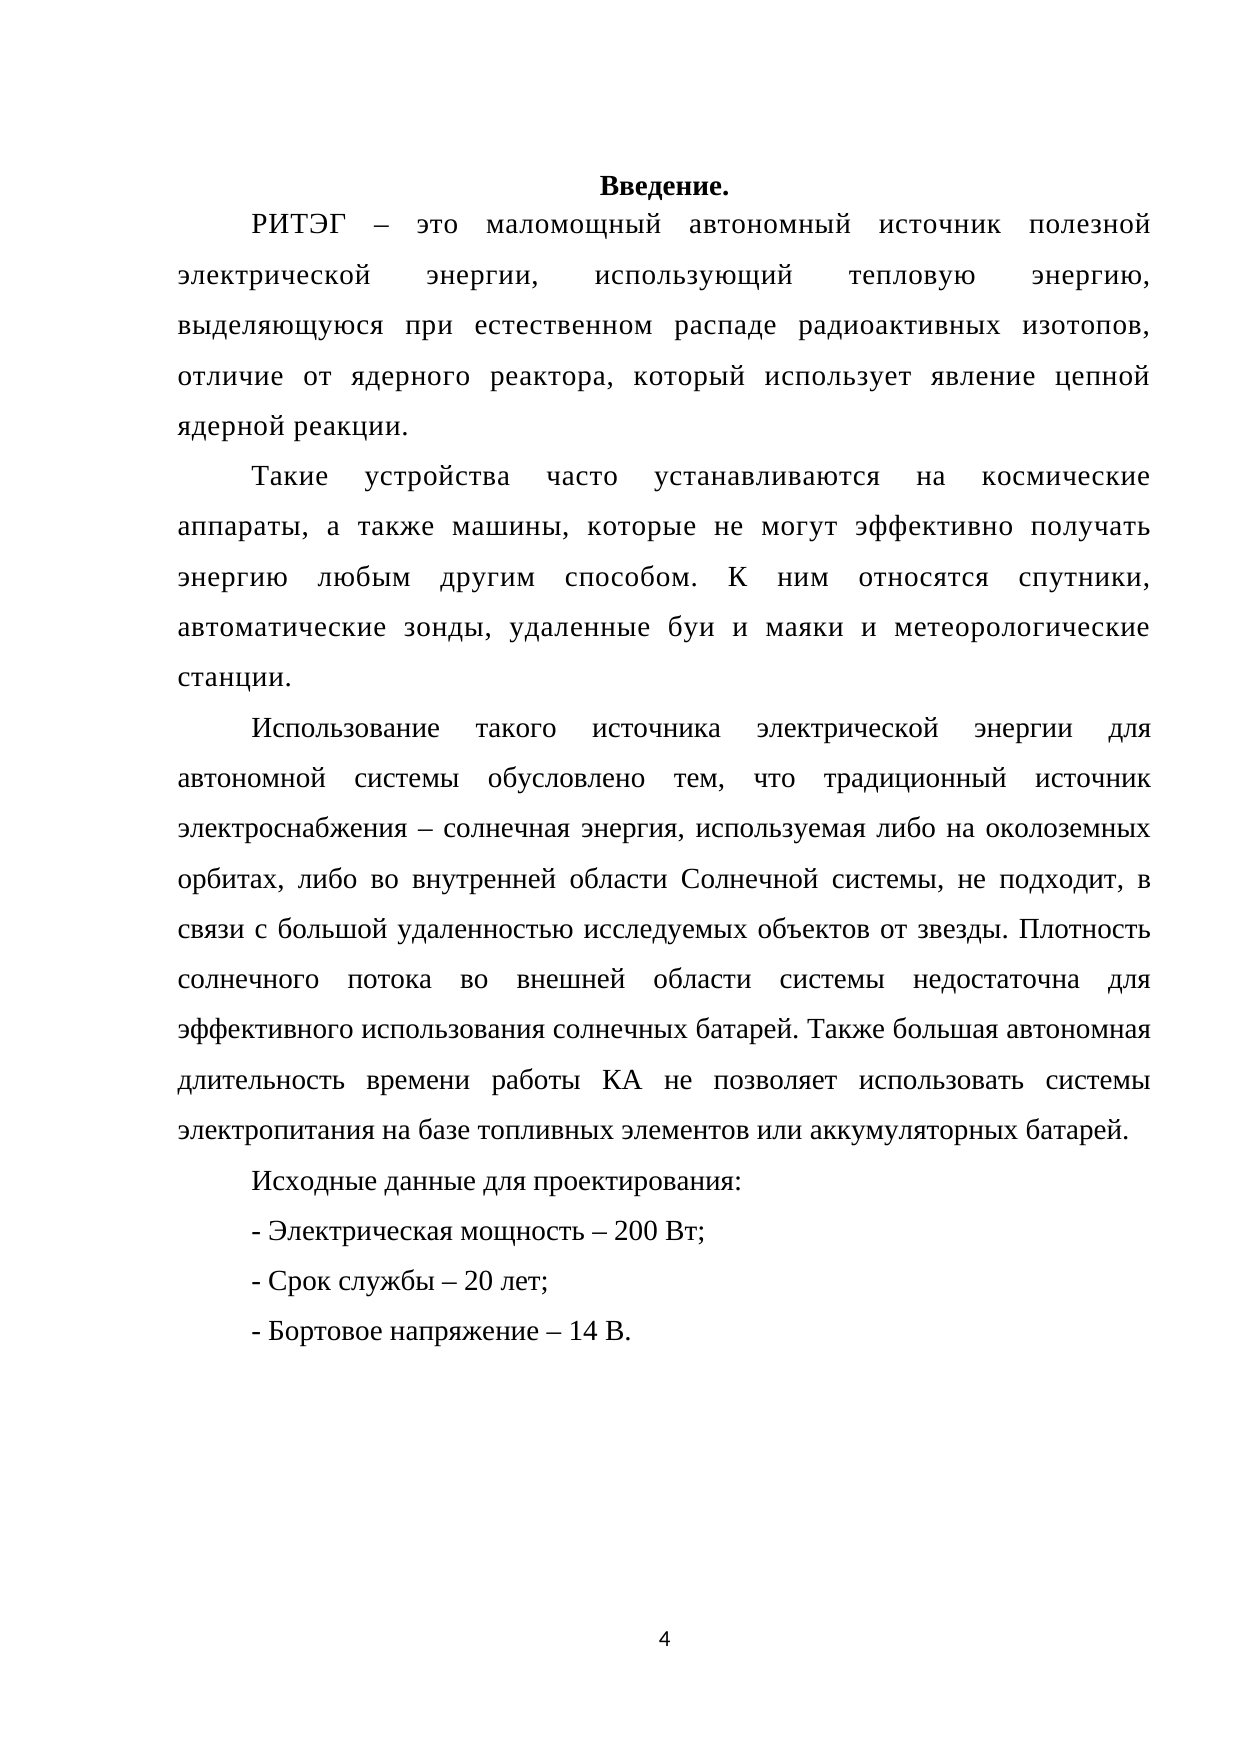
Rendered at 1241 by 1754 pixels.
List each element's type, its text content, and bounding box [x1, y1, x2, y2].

text - Срок службы – 20 лет; [177, 1263, 1152, 1297]
text - Бортовое напряжение – 14 В. [177, 1313, 1152, 1347]
subtitle Введение. [177, 168, 1152, 202]
text - Электрическая мощность – 200 Вт; [177, 1213, 1152, 1246]
text Использование такого источника электрической энергии для автономной системы обусловлено тем, что традиционный источник электроснабжения – солнечная энергия, используемая либо на околоземных орбитах, либо во внутренней области Солнечной системы, не подходит, в связи с большой удаленностью исследуемых объектов от звезды. Плотность солнечного потока во внешней области системы недостаточна для эффективного использования солнечных батарей. Также большая автономная длительность времени работы КА не позволяет использовать системы электропитания на базе топливных элементов или аккумуляторных батарей. [177, 710, 1152, 1146]
text РИТЭГ – это маломощный автономный источник полезной электрической энергии, использующий тепловую энергию, выделяющуюся при естественном распаде радиоактивных изотопов, отличие от ядерного реактора, который использует явление цепной ядерной реакции. [177, 207, 1152, 441]
text Такие устройства часто устанавливаются на космические аппараты, а также машины, которые не могут эффективно получать энергию любым другим способом. К ним относятся спутники, автоматические зонды, удаленные буи и маяки и метеорологические станции. [177, 458, 1152, 693]
text Исходные данные для проектирования: [177, 1163, 1152, 1196]
